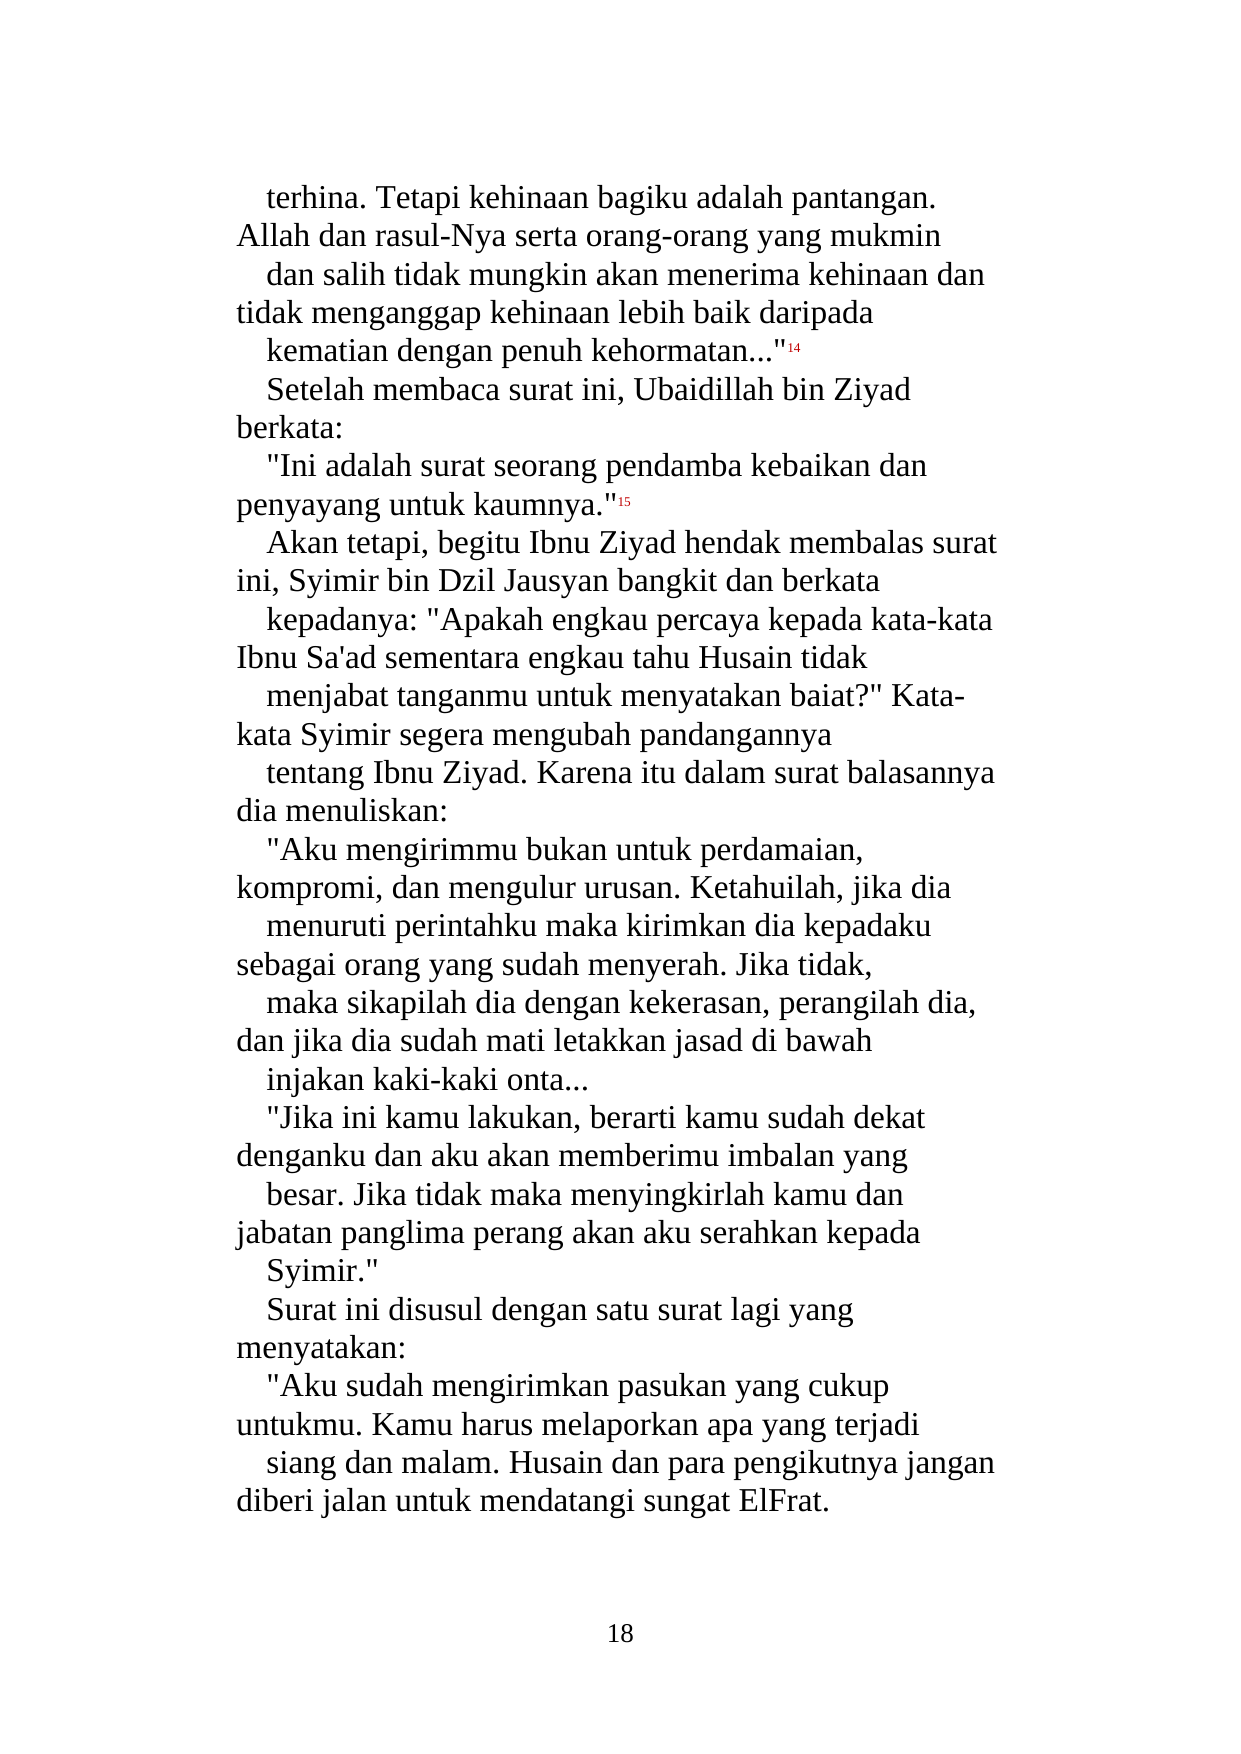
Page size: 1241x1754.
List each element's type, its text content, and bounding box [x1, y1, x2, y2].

text "Ini adalah surat seorang pendamba kebaikan dan penyayang untuk kaumnya."15 [236, 446, 1004, 522]
text siang dan malam. Husain dan para pengikutnya jangan diberi jalan untuk mendatangi sungat ElFrat. [236, 1442, 1004, 1519]
text "Aku sudah mengirimkan pasukan yang cukup untukmu. Kamu harus melaporkan apa yang terjadi [236, 1366, 1004, 1442]
text Setelah membaca surat ini, Ubaidillah bin Ziyad berkata: [236, 369, 1004, 446]
text Akan tetapi, begitu Ibnu Ziyad hendak membalas surat ini, Syimir bin Dzil Jausyan bangkit dan berkata [236, 522, 1004, 599]
text Syimir." [236, 1251, 1004, 1289]
text menjabat tanganmu untuk menyatakan baiat?" Kata-kata Syimir segera mengubah pandangannya [236, 676, 1004, 752]
text dan salih tidak mungkin akan menerima kehinaan dan tidak menganggap kehinaan lebih baik daripada [236, 254, 1004, 331]
text kepadanya: "Apakah engkau percaya kepada kata-kata Ibnu Sa'ad sementara engkau tahu Husain tidak [236, 599, 1004, 676]
text besar. Jika tidak maka menyingkirlah kamu dan jabatan panglima perang akan aku serahkan kepada [236, 1174, 1004, 1251]
text tentang Ibnu Ziyad. Karena itu dalam surat balasannya dia menuliskan: [236, 752, 1004, 829]
text "Jika ini kamu lakukan, berarti kamu sudah dekat denganku dan aku akan memberimu imbalan yang [236, 1097, 1004, 1174]
text Surat ini disusul dengan satu surat lagi yang menyatakan: [236, 1289, 1004, 1366]
text kematian dengan penuh kehormatan..."14 [236, 331, 1004, 369]
text menuruti perintahku maka kirimkan dia kepadaku sebagai orang yang sudah menyerah. Jika tidak, [236, 906, 1004, 982]
text injakan kaki-kaki onta... [236, 1059, 1004, 1097]
text "Aku mengirimmu bukan untuk perdamaian, kompromi, dan mengulur urusan. Ketahuilah, jika dia [236, 829, 1004, 906]
text maka sikapilah dia dengan kekerasan, perangilah dia, dan jika dia sudah mati letakkan jasad di bawah [236, 982, 1004, 1059]
text terhina. Tetapi kehinaan bagiku adalah pantangan. Allah dan rasul-Nya serta orang-orang yang mukmin [236, 177, 1004, 254]
